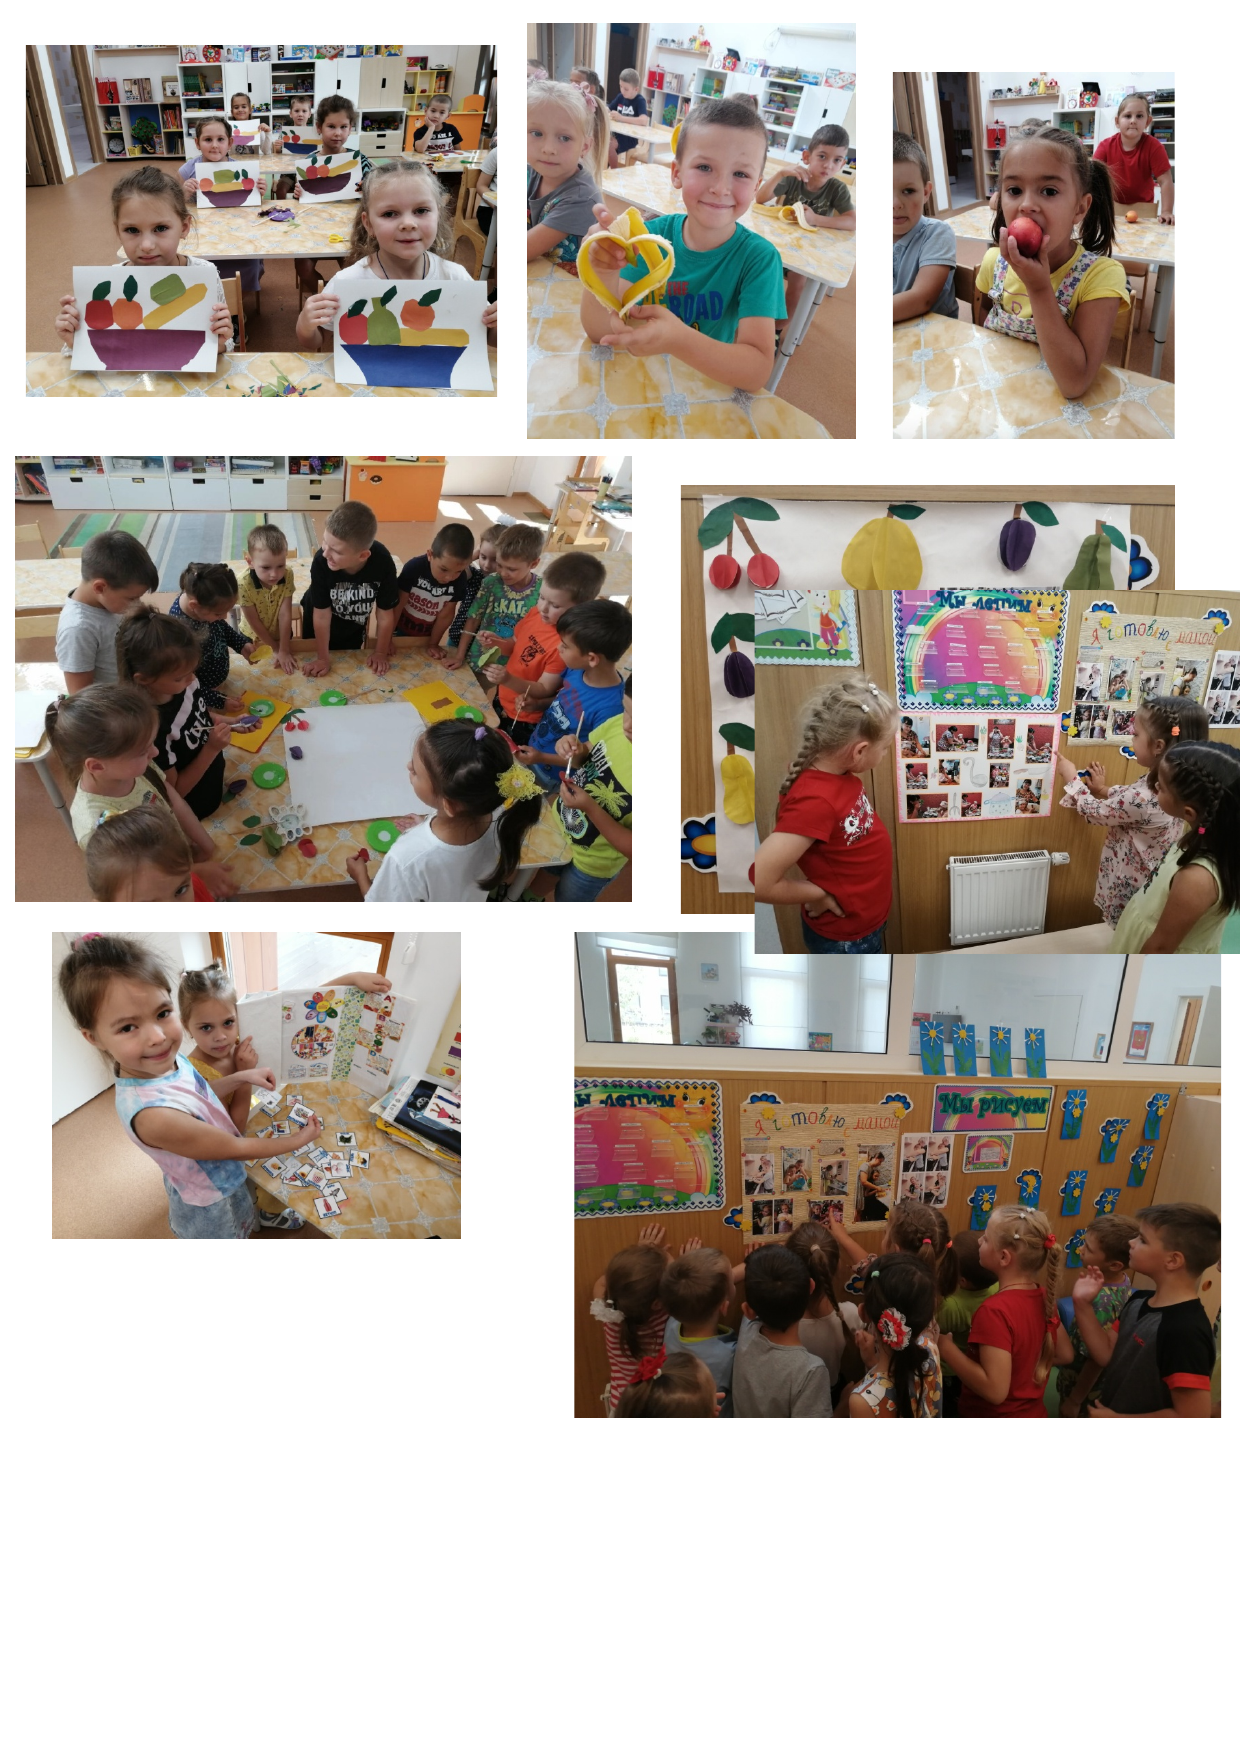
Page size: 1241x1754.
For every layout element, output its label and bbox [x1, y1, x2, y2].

picture [15, 456, 632, 902]
picture [527, 23, 856, 439]
picture [892, 72, 1175, 439]
picture [25, 45, 498, 396]
picture [574, 485, 1240, 1418]
picture [52, 932, 461, 1239]
